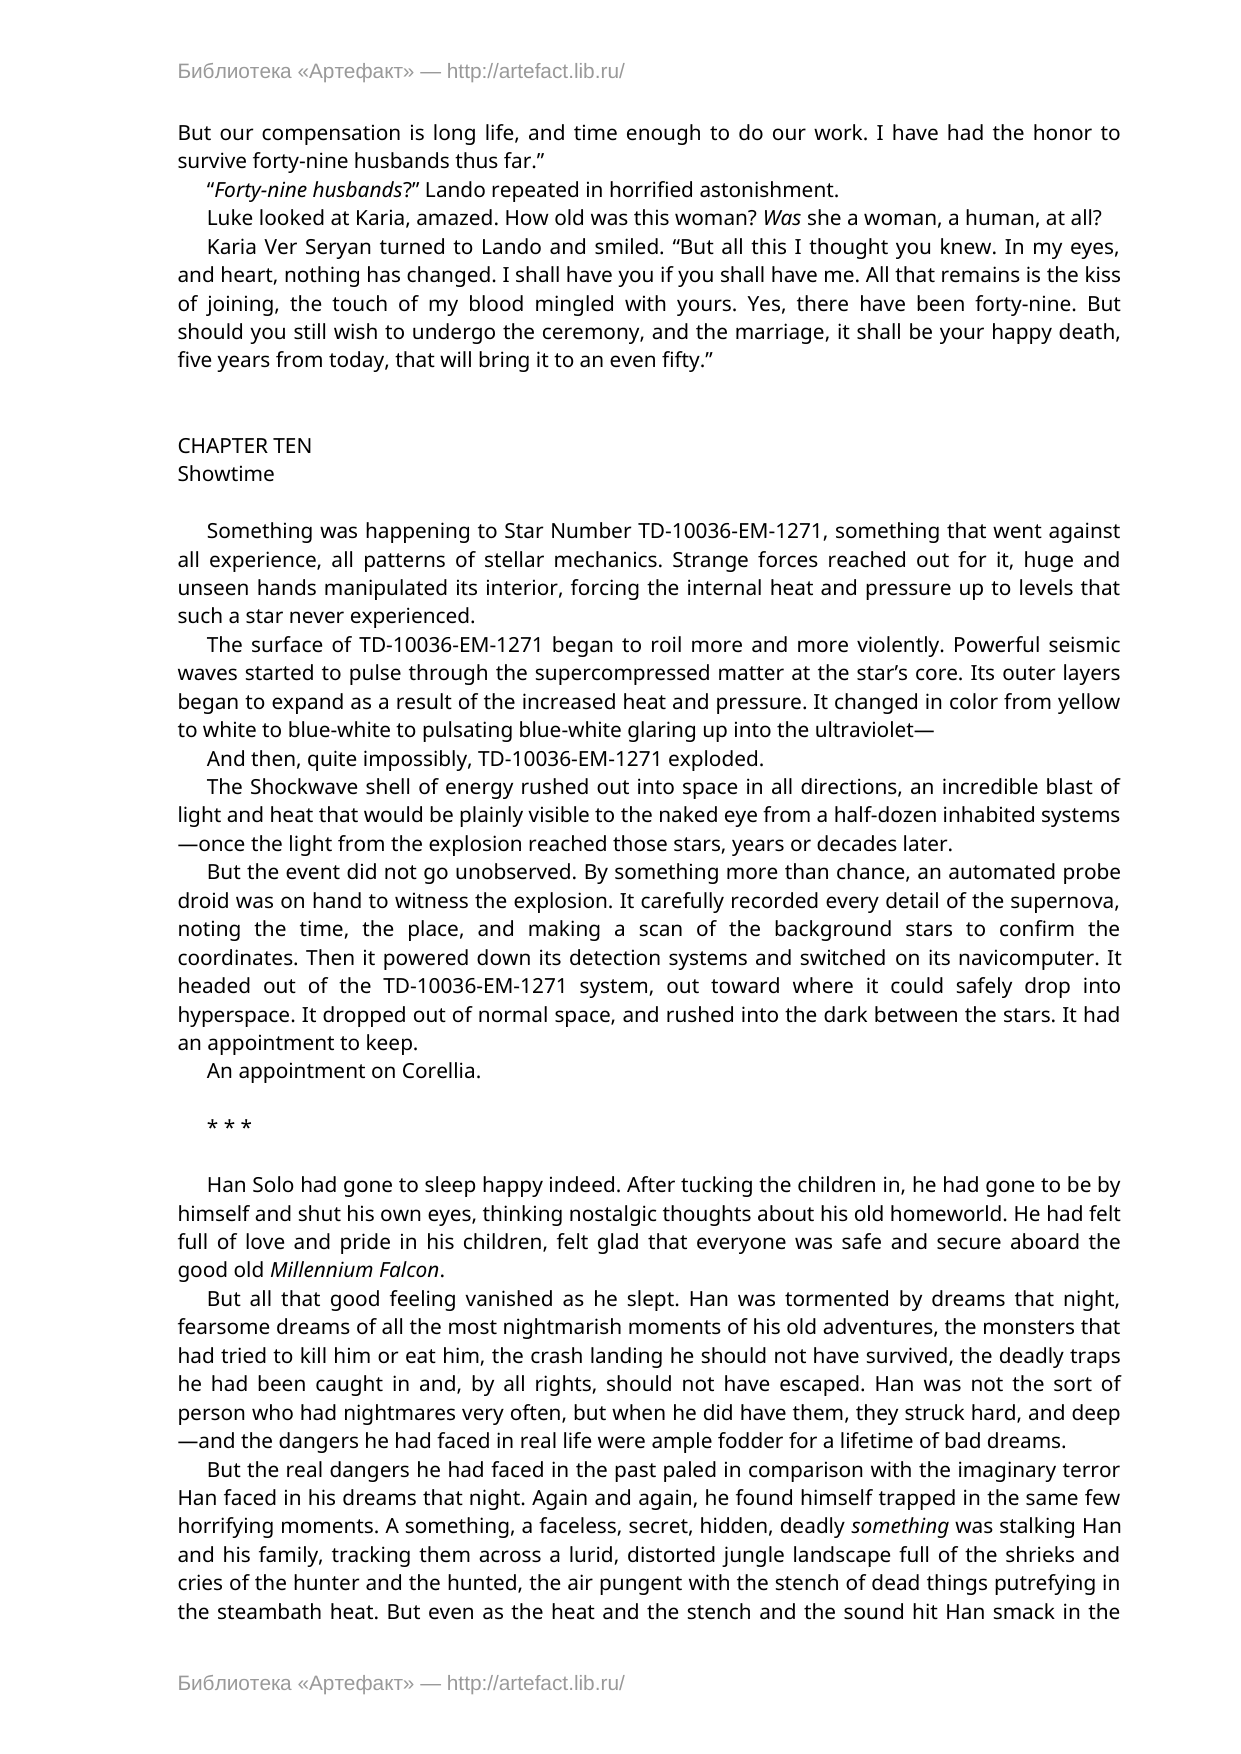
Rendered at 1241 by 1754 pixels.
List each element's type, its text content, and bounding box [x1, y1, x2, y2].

text The surface of TD-10036-EM-1271 began to roil more and more violently. Powerful seismic waves started to pulse through the supercompressed matter at the star’s core. Its outer layers began to expand as a result of the increased heat and pressure. It changed in color from yellow to white to blue-white to pulsating blue-white glaring up into the ultraviolet— [177, 630, 1122, 744]
text “Forty-nine husbands?” Lando repeated in horrified astonishment. [177, 175, 1122, 203]
text But all that good feeling vanished as he slept. Han was tormented by dreams that night, fearsome dreams of all the most nightmarish moments of his old adventures, the monsters that had tried to kill him or eat him, the crash landing he should not have survived, the deadly traps he had been caught in and, by all rights, should not have escaped. Han was not the sort of person who had nightmares very often, but when he did have them, they struck hard, and deep—and the dangers he had faced in real life were ample fodder for a lifetime of bad dreams. [177, 1284, 1122, 1455]
text Luke looked at Karia, amazed. How old was this woman? Was she a woman, a human, at all? [177, 203, 1122, 232]
text CHAPTER TEN [177, 431, 1122, 459]
subtitle Showtime [177, 459, 1122, 488]
text * * * [177, 1113, 1122, 1142]
text An appointment on Corellia. [177, 1057, 1122, 1085]
text The Shockwave shell of energy rushed out into space in all directions, an incredible blast of light and heat that would be plainly visible to the naked eye from a half-dozen inhabited systems—once the light from the explosion reached those stars, years or decades later. [177, 772, 1122, 857]
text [177, 1455, 1122, 1625]
text Han Solo had gone to sleep happy indeed. After tucking the children in, he had gone to be by himself and shut his own eyes, thinking nostalgic thoughts about his old homeworld. He had felt full of love and pride in his children, felt glad that everyone was safe and secure aboard the good old Millennium Falcon. [177, 1170, 1122, 1284]
text Karia Ver Seryan turned to Lando and smiled. “But all this I thought you knew. In my eyes, and heart, nothing has changed. I shall have you if you shall have me. All that remains is the kiss of joining, the touch of my blood mingled with yours. Yes, there have been forty-nine. But should you still wish to undergo the ceremony, and the marriage, it shall be your happy death, five years from today, that will bring it to an even fifty.” [177, 232, 1122, 374]
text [177, 118, 1122, 175]
text Something was happening to Star Number TD-10036-EM-1271, something that went against all experience, all patterns of stellar mechanics. Strange forces reached out for it, huge and unseen hands manipulated its interior, forcing the internal heat and pressure up to levels that such a star never experienced. [177, 516, 1122, 630]
text And then, quite impossibly, TD-10036-EM-1271 exploded. [177, 744, 1122, 772]
text But the event did not go unobserved. By something more than chance, an automated probe droid was on hand to witness the explosion. It carefully recorded every detail of the supernova, noting the time, the place, and making a scan of the background stars to confirm the coordinates. Then it powered down its detection systems and switched on its navicomputer. It headed out of the TD-10036-EM-1271 system, out toward where it could safely drop into hyperspace. It dropped out of normal space, and rushed into the dark between the stars. It had an appointment to keep. [177, 857, 1122, 1057]
